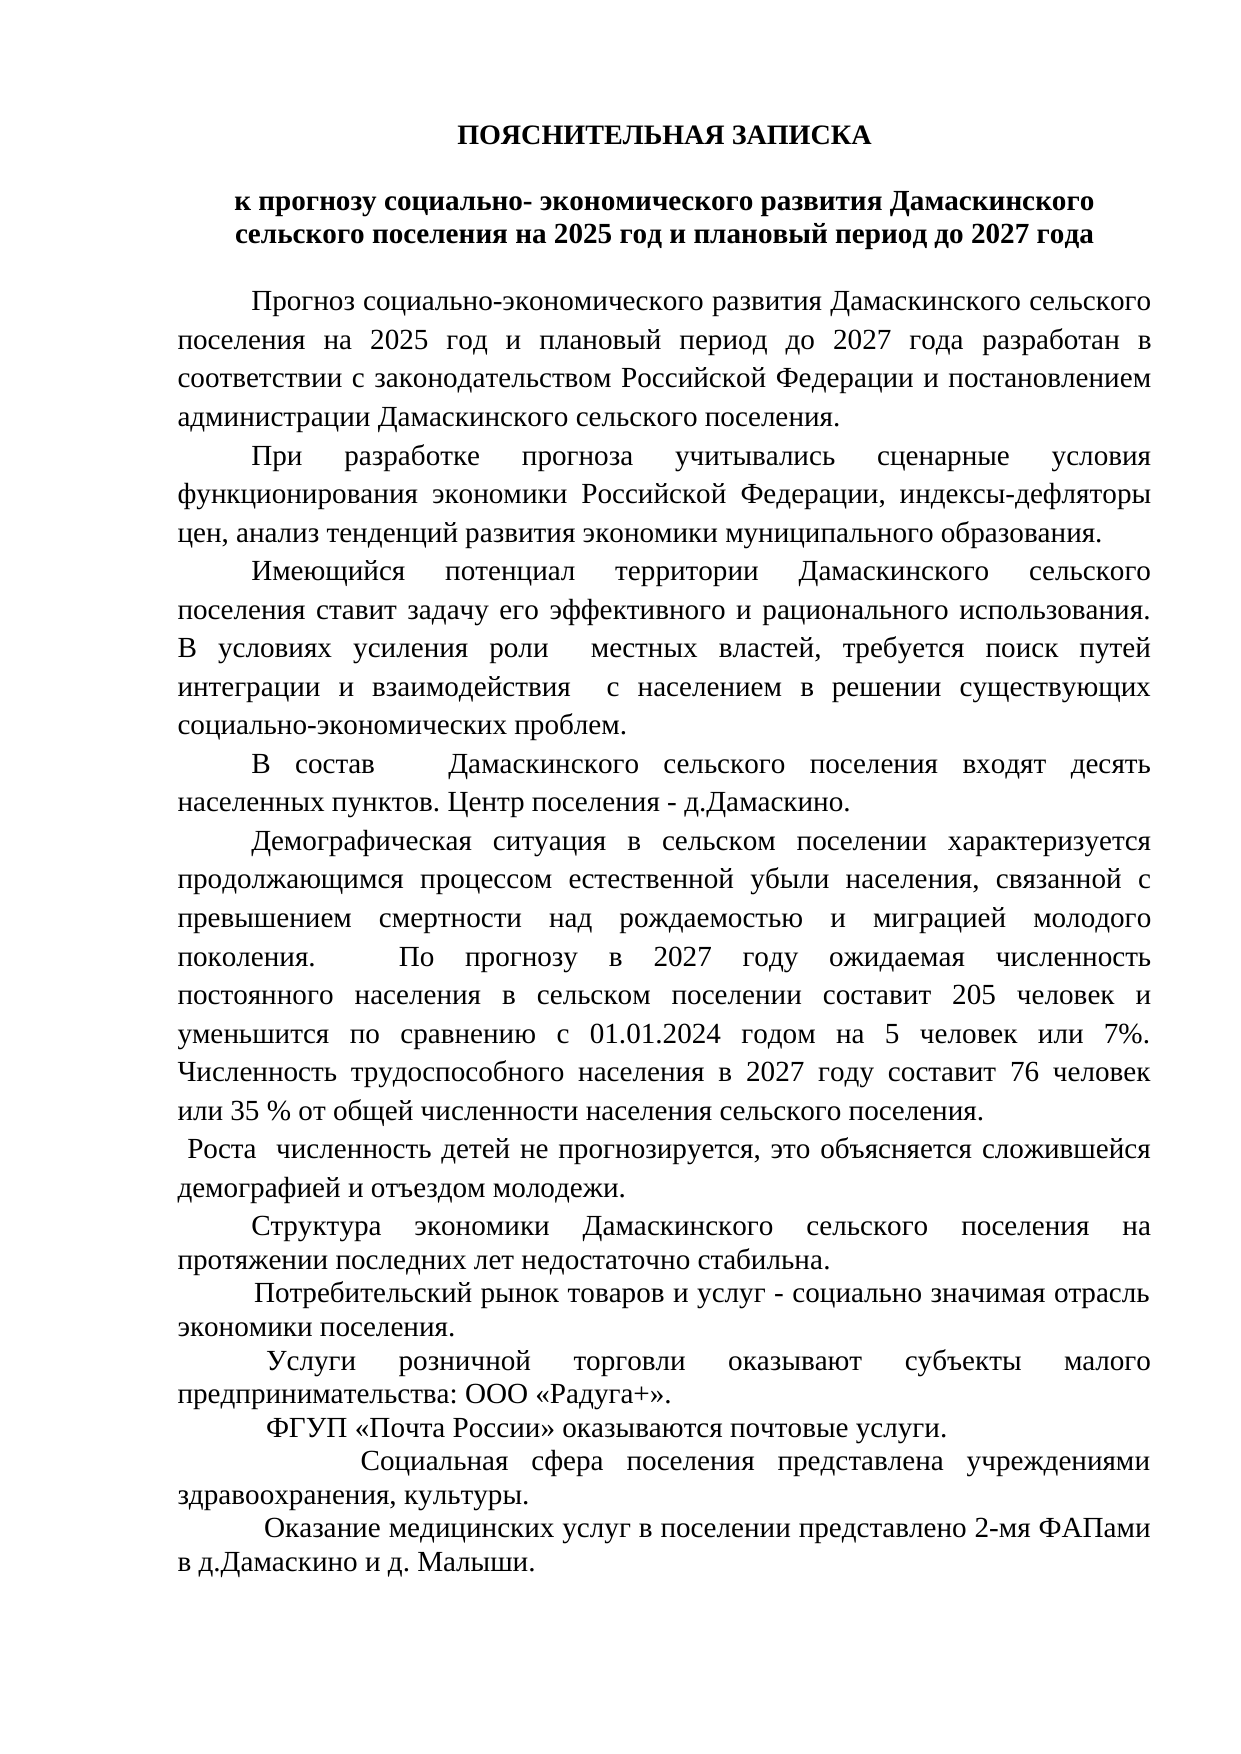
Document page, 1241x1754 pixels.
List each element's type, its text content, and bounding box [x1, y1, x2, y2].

text Прогноз социально-экономического развития Дамаскинского сельского поселения на 2025 год и плановый период до 2027 года разработан в соответствии с законодательством Российской Федерации и постановлением администрации Дамаскинского сельского поселения. [177, 283, 1152, 433]
text Услуги розничной торговли оказывают субъекты малого предпринимательства: ООО «Радуга+». [177, 1343, 1152, 1410]
text При разработке прогноза учитывались сценарные условия функционирования экономики Российской Федерации, индексы-дефляторы цен, анализ тенденций развития экономики муниципального образования. [177, 438, 1152, 548]
text В состав Дамаскинского сельского поселения входят десять населенных пунктов. Центр поселения - д.Дамаскино. [177, 746, 1152, 818]
text ФГУП «Почта России» оказываются почтовые услуги. [177, 1410, 1152, 1443]
text Потребительский рынок товаров и услуг - социально значимая отрасль экономики поселения. [177, 1276, 1152, 1343]
text ПОЯСНИТЕЛЬНАЯ ЗАПИСКА [177, 118, 1152, 151]
text к прогнозу социально- экономического развития Дамаскинского сельского поселения на 2025 год и плановый период до 2027 года [177, 183, 1152, 250]
text Социальная сфера поселения представлена учреждениями здравоохранения, культуры. [177, 1443, 1152, 1510]
text Имеющийся потенциал территории Дамаскинского сельского поселения ставит задачу его эффективного и рационального использования. В условиях усиления роли местных властей, требуется поиск путей интеграции и взаимодействия с населением в решении существующих социально-экономических проблем. [177, 553, 1152, 741]
text Оказание медицинских услуг в поселении представлено 2-мя ФАПами в д.Дамаскино и д. Малыши. [177, 1510, 1152, 1577]
text Структура экономики Дамаскинского сельского поселения на протяжении последних лет недостаточно стабильна. [177, 1208, 1152, 1276]
text Роста численность детей не прогнозируется, это объясняется сложившейся демографией и отъездом молодежи. [177, 1131, 1152, 1203]
text Демографическая ситуация в сельском поселении характеризуется продолжающимся процессом естественной убыли населения, связанной с превышением смертности над рождаемостью и миграцией молодого поколения. По прогнозу в 2027 году ожидаемая численность постоянного населения в сельском поселении составит 205 человек и уменьшится по сравнению с 01.01.2024 годом на 5 человек или 7%. Численность трудоспособного населения в 2027 году составит 76 человек или 35 % от общей численности населения сельского поселения. [177, 823, 1152, 1126]
